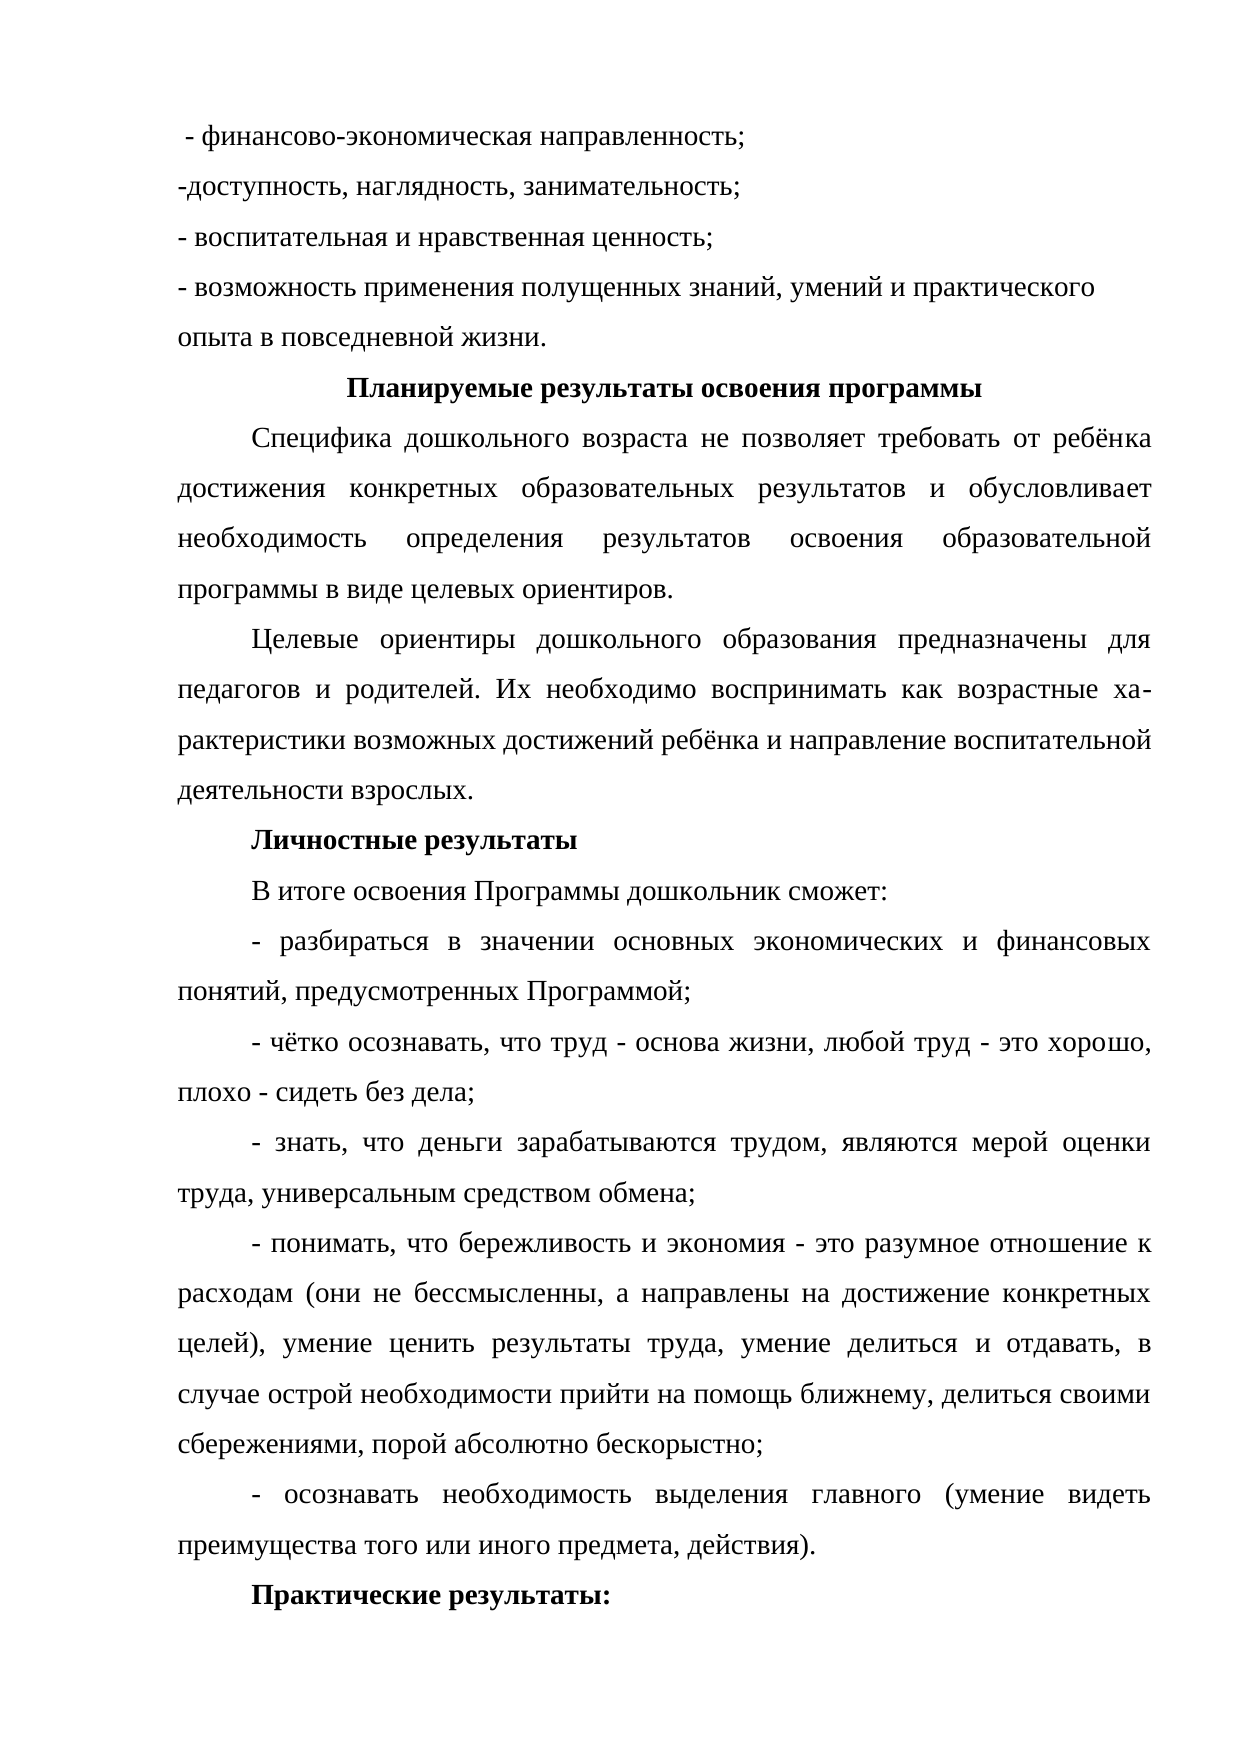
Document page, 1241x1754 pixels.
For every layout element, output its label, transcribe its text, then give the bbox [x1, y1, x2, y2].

text Практические результаты: [177, 1577, 1152, 1611]
text Планируемые результаты освоения программы [177, 370, 1152, 403]
text - понимать, что бережливость и экономия - это разумное отношение к расходам (они не бессмысленны, а направлены на достижение конкретных целей), умение ценить результаты труда, умение делиться и отдавать, в случае острой необходимости прийти на помощь ближнему, делиться своими сбережениями, порой абсолютно бескорыстно; [177, 1225, 1152, 1460]
text Личностные результаты [177, 822, 1152, 856]
text - воспитательная и нравственная ценность; [177, 219, 1152, 252]
text Целевые ориентиры дошкольного образования предназначены для педагогов и родителей. Их необходимо воспринимать как возрастные характеристики возможных достижений ребёнка и направление воспитательной деятельности взрослых. [177, 621, 1152, 806]
text - знать, что деньги зарабатываются трудом, являются мерой оценки труда, универсальным средством обмена; [177, 1124, 1152, 1208]
text - осознавать необходимость выделения главного (умение видеть преимущества того или иного предмета, действия). [177, 1477, 1152, 1560]
text - финансово-экономическая направленность; [177, 118, 1152, 152]
text В итоге освоения Программы дошкольник сможет: [177, 873, 1152, 906]
text -доступность, наглядность, занимательность; [177, 168, 1152, 202]
text - чётко осознавать, что труд - основа жизни, любой труд - это хорошо, плохо - сидеть без дела; [177, 1024, 1152, 1108]
text - возможность применения полущенных знаний, умений и практического опыта в повседневной жизни. [177, 269, 1152, 353]
text Специфика дошкольного возраста не позволяет требовать от ребёнка достижения конкретных образовательных результатов и обусловливает необходимость определения результатов освоения образовательной программы в виде целевых ориентиров. [177, 420, 1152, 604]
text - разбираться в значении основных экономических и финансовых понятий, предусмотренных Программой; [177, 923, 1152, 1007]
